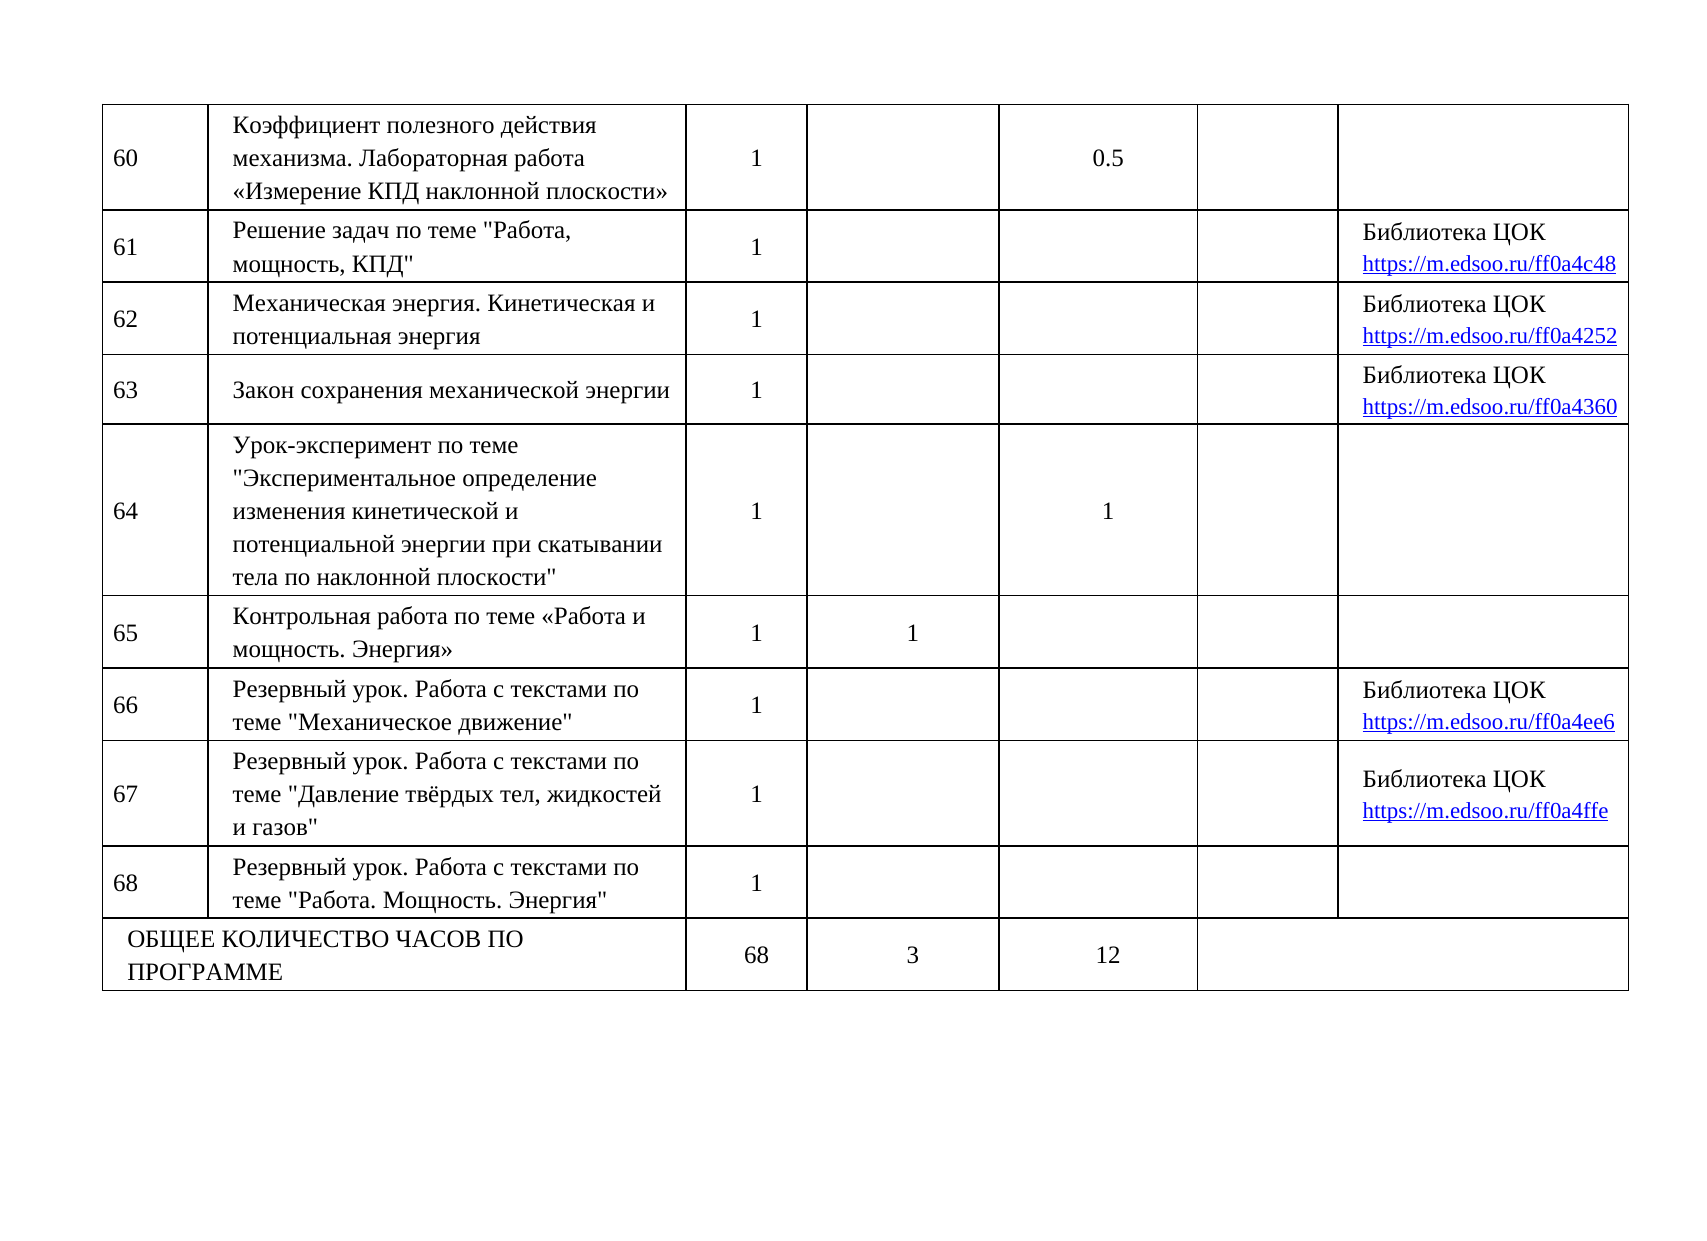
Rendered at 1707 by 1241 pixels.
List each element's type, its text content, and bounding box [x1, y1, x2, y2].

table_cell [808, 741, 998, 845]
table_cell 60 [103, 105, 207, 209]
table_cell [808, 105, 998, 209]
table_cell 12 [1000, 919, 1197, 990]
table_cell [1000, 283, 1197, 354]
table_cell 1 [687, 283, 806, 354]
table_cell [1198, 596, 1337, 667]
table_cell [1000, 596, 1197, 667]
table_cell Библиотека ЦОК https://m.edsoo.ru/ff0a4ee6 [1339, 669, 1628, 739]
table_cell Резервный урок. Работа с текстами по теме "Механическое движение" [209, 669, 685, 739]
table_cell [1198, 105, 1337, 209]
table_cell 65 [103, 596, 207, 667]
table_cell 1 [687, 741, 806, 845]
table_cell 1 [687, 596, 806, 667]
table_cell 1 [1000, 425, 1197, 595]
table_cell Коэффициент полезного действия механизма. Лабораторная работа «Измерение КПД наклонной плоскости» [209, 105, 685, 209]
table_cell Библиотека ЦОК https://m.edsoo.ru/ff0a4ffe [1339, 741, 1628, 845]
table_cell 66 [103, 669, 207, 739]
table_cell Решение задач по теме "Работа, мощность, КПД" [209, 211, 685, 281]
table_cell Библиотека ЦОК https://m.edsoo.ru/ff0a4c48 [1339, 211, 1628, 281]
table_cell 62 [103, 283, 207, 354]
table_cell Контрольная работа по теме «Работа и мощность. Энергия» [209, 596, 685, 667]
table_cell [1000, 847, 1197, 917]
table_cell 68 [103, 847, 207, 917]
table_cell [808, 669, 998, 739]
table_cell [808, 211, 998, 281]
table_cell [1198, 283, 1337, 354]
table_cell Библиотека ЦОК https://m.edsoo.ru/ff0a4360 [1339, 355, 1628, 423]
table_cell 1 [687, 425, 806, 595]
table_cell [1000, 211, 1197, 281]
table_cell 0.5 [1000, 105, 1197, 209]
table_cell Библиотека ЦОК https://m.edsoo.ru/ff0a4252 [1339, 283, 1628, 354]
table_cell Резервный урок. Работа с текстами по теме "Давление твёрдых тел, жидкостей и газов" [209, 741, 685, 845]
table_cell [1000, 669, 1197, 739]
table_cell [1339, 596, 1628, 667]
table_cell [1198, 847, 1337, 917]
table_cell 1 [808, 596, 998, 667]
table_cell Урок-эксперимент по теме "Экспериментальное определение изменения кинетической и потенциальной энергии при скатывании тела по наклонной плоскости" [209, 425, 685, 595]
table_cell [1000, 355, 1197, 423]
table_cell 1 [687, 669, 806, 739]
table_cell [808, 425, 998, 595]
table_cell 63 [103, 355, 207, 423]
table_cell 1 [687, 211, 806, 281]
table_cell 1 [687, 105, 806, 209]
table_cell 1 [687, 355, 806, 423]
table_cell Механическая энергия. Кинетическая и потенциальная энергия [209, 283, 685, 354]
table_cell [1000, 741, 1197, 845]
table_cell [1198, 355, 1337, 423]
table_cell [1198, 669, 1337, 739]
table_cell 61 [103, 211, 207, 281]
table_cell [1339, 847, 1628, 917]
table_cell ОБЩЕЕ КОЛИЧЕСТВО ЧАСОВ ПО ПРОГРАММЕ [103, 919, 685, 990]
table_cell [1339, 425, 1628, 595]
table_cell 3 [808, 919, 998, 990]
table_cell [1198, 919, 1628, 990]
table_cell 67 [103, 741, 207, 845]
table_cell 68 [687, 919, 806, 990]
table_cell Закон сохранения механической энергии [209, 355, 685, 423]
table_cell [1198, 425, 1337, 595]
table_cell [1198, 741, 1337, 845]
table_cell 1 [687, 847, 806, 917]
table_cell Резервный урок. Работа с текстами по теме "Работа. Мощность. Энергия" [209, 847, 685, 917]
table_cell [808, 355, 998, 423]
table_cell [1198, 211, 1337, 281]
table_cell 64 [103, 425, 207, 595]
table_cell [808, 847, 998, 917]
table_cell [808, 283, 998, 354]
table_cell [1339, 105, 1628, 209]
